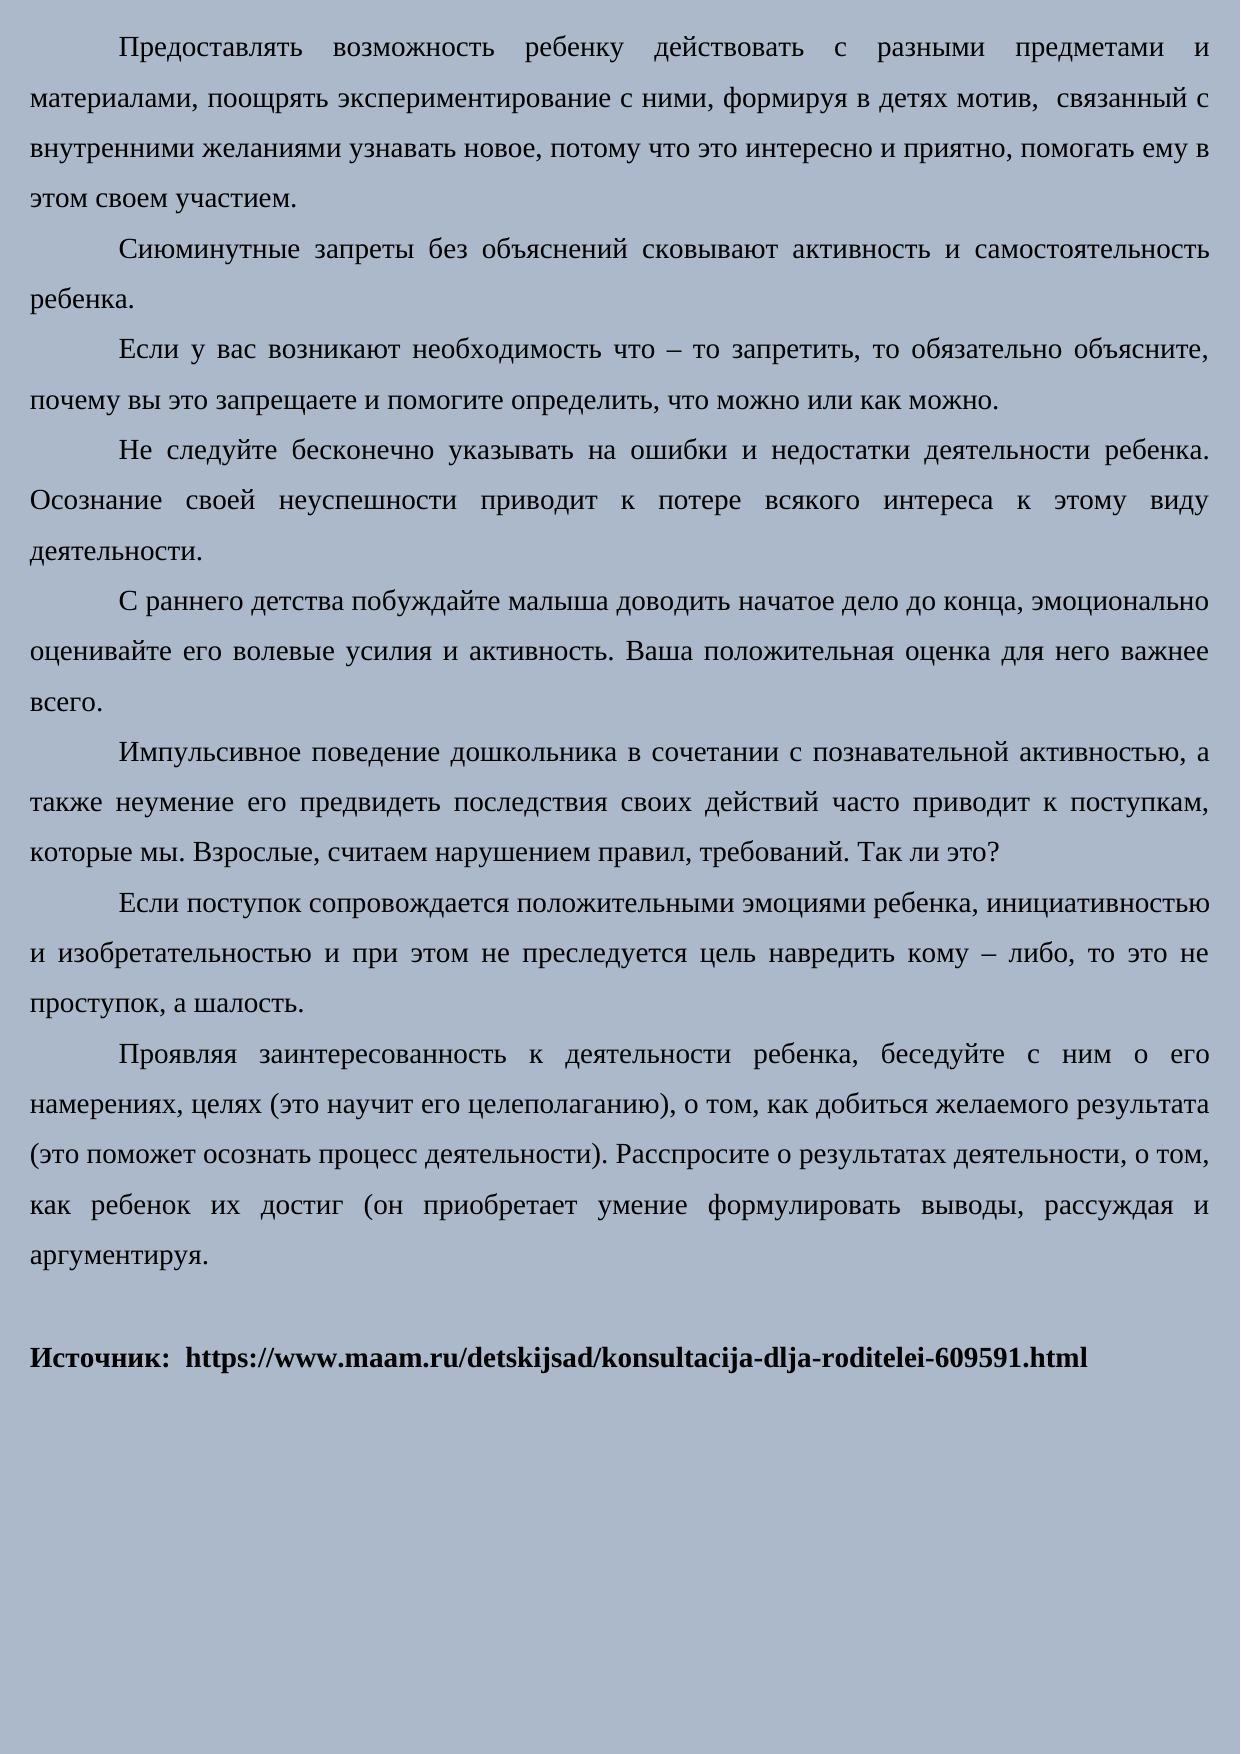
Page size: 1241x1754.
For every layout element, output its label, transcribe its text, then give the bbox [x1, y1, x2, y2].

text Импульсивное поведение дошкольника в сочетании с познавательной активностью, а также неумение его предвидеть последствия своих действий часто приводит к поступкам, которые мы. Взрослые, считаем нарушением правил, требований. Так ли это? [29, 734, 1211, 868]
text С раннего детства побуждайте малыша доводить начатое дело до конца, эмоционально оценивайте его волевые усилия и активность. Ваша положительная оценка для него важнее всего. [29, 583, 1211, 717]
text Предоставлять возможность ребенку действовать с разными предметами и материалами, поощрять экспериментирование с ними, формируя в детях мотив, связанный с внутренними желаниями узнавать новое, потому что это интересно и приятно, помогать ему в этом своем участием. [29, 29, 1211, 214]
text Сиюминутные запреты без объяснений сковывают активность и самостоятельность ребенка. [29, 231, 1211, 315]
text Проявляя заинтересованность к деятельности ребенка, беседуйте с ним о его намерениях, целях (это научит его целеполаганию), о том, как добиться желаемого результата (это поможет осознать процесс деятельности). Расспросите о результатах деятельности, о том, как ребенок их достиг (он приобретает умение формулировать выводы, рассуждая и аргументируя. [29, 1036, 1211, 1271]
text Если у вас возникают необходимость что – то запретить, то обязательно объясните, почему вы это запрещаете и помогите определить, что можно или как можно. [29, 331, 1211, 415]
text Не следуйте бесконечно указывать на ошибки и недостатки деятельности ребенка. Осознание своей неуспешности приводит к потере всякого интереса к этому виду деятельности. [29, 432, 1211, 566]
text Если поступок сопровождается положительными эмоциями ребенка, инициативностью и изобретательностью и при этом не преследуется цель навредить кому – либо, то это не проступок, а шалость. [29, 885, 1211, 1019]
text Источник: https://www.maam.ru/detskijsad/konsultacija-dlja-roditelei-609591.html [29, 1340, 1211, 1374]
